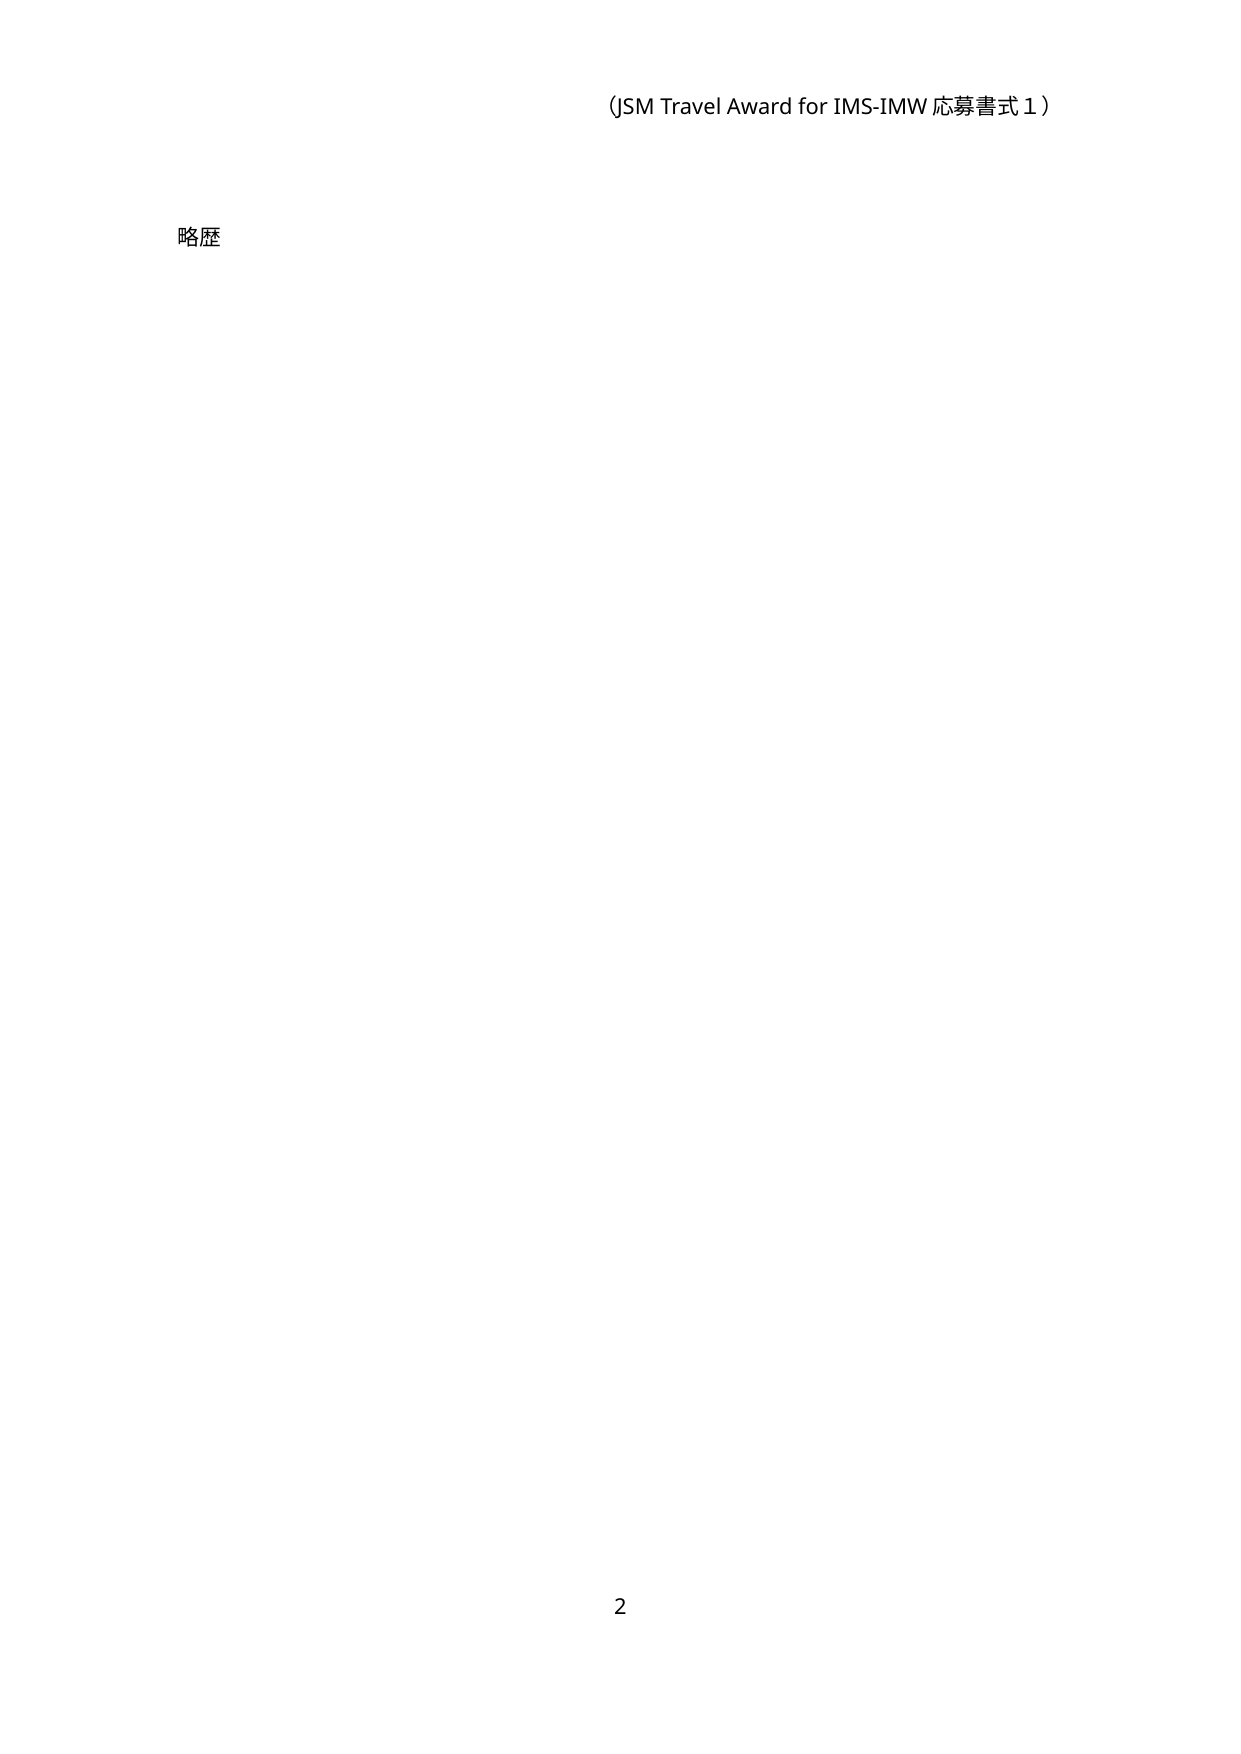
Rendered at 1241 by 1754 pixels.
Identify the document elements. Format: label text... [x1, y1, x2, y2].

text 略歴 [177, 217, 1063, 254]
